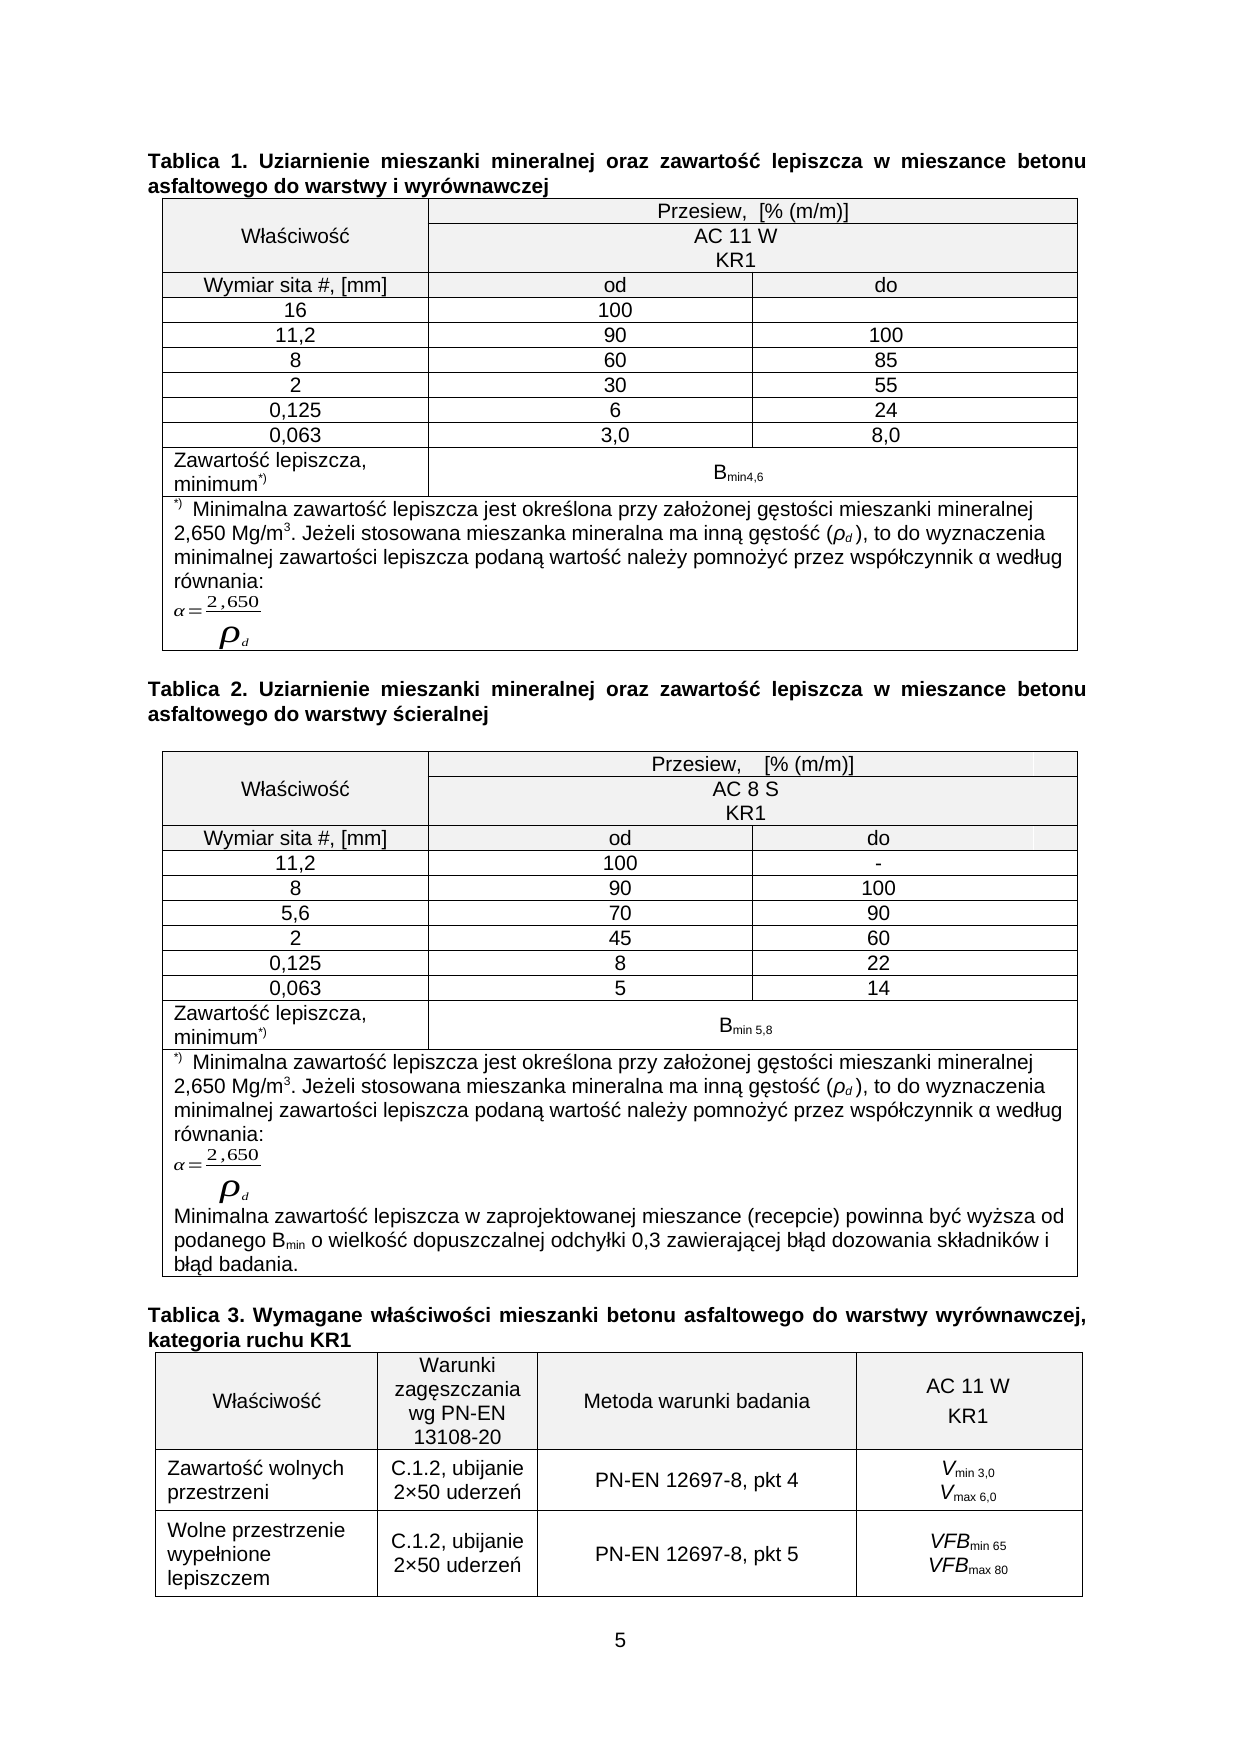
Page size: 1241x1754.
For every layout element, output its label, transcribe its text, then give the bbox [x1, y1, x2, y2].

table_cell Zawartość lepiszcza, minimum*) [163, 448, 428, 496]
table_cell 3,0 [477, 423, 752, 447]
table_cell 45 [487, 926, 752, 950]
table_cell 100 [477, 298, 752, 322]
table_cell 2 [163, 373, 428, 397]
table_cell [429, 348, 453, 372]
table_cell [453, 423, 477, 447]
table_header Warunki zagęszczania wg PN-EN 13108-20 [378, 1353, 537, 1449]
table_cell [1048, 373, 1077, 397]
table_header [1055, 1353, 1082, 1449]
table_cell [1004, 951, 1033, 975]
table_cell [1019, 398, 1048, 422]
table_header [536, 752, 561, 776]
table_cell [453, 323, 477, 347]
table_cell 30 [477, 373, 752, 397]
table_cell Zawartość wolnych przestrzeni [156, 1450, 377, 1510]
table_cell 8 [487, 951, 752, 975]
table_cell Wymiar sita #, [mm] [163, 826, 428, 850]
table_cell [1004, 976, 1033, 1000]
table_cell [1034, 926, 1077, 950]
table_cell 100 [753, 876, 1004, 900]
table_cell [1048, 348, 1077, 372]
table_cell [453, 876, 487, 900]
table_cell [1019, 448, 1077, 496]
table_cell [453, 901, 487, 925]
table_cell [378, 1511, 537, 1596]
table_cell 0,125 [163, 398, 428, 422]
table_header AC 11 W KR1 [881, 1353, 1055, 1449]
table_cell 90 [477, 323, 752, 347]
table_cell [1048, 323, 1077, 347]
table_cell [1055, 1450, 1082, 1510]
table_cell AC 8 S KR1 [487, 777, 1004, 825]
table_header [% (m/m)] [753, 752, 1004, 776]
table_cell 0,063 [163, 423, 428, 447]
table_cell [453, 851, 487, 875]
table_cell VFBmin 65 VFBmax 80 [881, 1511, 1055, 1596]
table_cell *) Minimalna zawartość lepiszcza jest określona przy założonej gęstości mieszanki mineralnej 2,650 Mg/m3. Jeżeli stosowana mieszanka mineralna ma inną gęstość (ρd ), to do wyznaczenia minimalnej zawartości lepiszcza podaną wartość należy pomnożyć przez współczynnik α według równania: [163, 497, 1077, 650]
table_cell Zawartość lepiszcza, minimum*) [163, 1001, 428, 1049]
text Tablica 2. Uziarnienie mieszanki mineralnej oraz zawartość lepiszcza w mieszance betonu asfaltowego do warstwy ścieralnej [148, 676, 1087, 726]
text Tablica 3. Wymagane właściwości mieszanki betonu asfaltowego do warstwy wyrównawczej, kategoria ruchu KR1 [148, 1302, 1087, 1352]
table_cell [429, 777, 487, 825]
table_cell [1048, 398, 1077, 422]
table_cell [1019, 323, 1048, 347]
table_cell [429, 1001, 487, 1049]
table_cell [857, 1511, 881, 1596]
table_cell [453, 951, 487, 975]
table_header Przesiew, [% (m/m)] [429, 199, 1077, 223]
table_cell 5 [487, 976, 752, 1000]
text Tablica 1. Uziarnienie mieszanki mineralnej oraz zawartość lepiszcza w mieszance betonu asfaltowego do warstwy i wyrównawczej [148, 148, 1087, 198]
table_cell [1034, 876, 1077, 900]
table_cell [429, 398, 453, 422]
table_cell [753, 298, 1019, 322]
table_cell [1019, 273, 1048, 297]
table_cell do [753, 273, 1019, 297]
table_cell [429, 951, 453, 975]
table_cell Bmin 5,8 [487, 1001, 1004, 1049]
table_cell [429, 224, 453, 272]
table_header Przesiew, [561, 752, 753, 776]
table_cell [429, 323, 453, 347]
table_cell Bmin4,6 [458, 448, 1019, 496]
table_cell PN-EN 12697-8, pkt 4 [538, 1450, 856, 1510]
table_cell [1004, 876, 1033, 900]
table_cell Wymiar sita #, [mm] [163, 273, 428, 297]
table_cell [1048, 273, 1077, 297]
table_cell [1034, 901, 1077, 925]
table_cell [857, 1450, 881, 1510]
table_cell [429, 976, 453, 1000]
table_cell [453, 826, 487, 850]
table_cell 90 [487, 876, 752, 900]
table_cell do [753, 826, 1004, 850]
table_cell [1019, 348, 1048, 372]
table_cell [429, 826, 453, 850]
table_cell [453, 976, 487, 1000]
table_header [163, 752, 428, 776]
table_cell [1004, 901, 1033, 925]
table_cell 8 [163, 348, 428, 372]
table_cell [1004, 926, 1033, 950]
table_cell [429, 851, 453, 875]
table_cell Vmin 3,0 Vmax 6,0 [881, 1450, 1055, 1510]
table_cell [1004, 777, 1077, 825]
table_cell AC 11 W KR1 [453, 224, 1019, 272]
table_cell 11,2 [163, 851, 428, 875]
table_cell Właściwość [163, 223, 428, 272]
table_cell [1034, 851, 1077, 875]
table_cell [429, 876, 453, 900]
table_header Właściwość [156, 1353, 377, 1449]
table_cell 22 [753, 951, 1004, 975]
table_cell [1004, 1001, 1077, 1049]
table_cell [429, 273, 453, 297]
table_cell 70 [487, 901, 752, 925]
table_cell 6 [477, 398, 752, 422]
table_cell 8 [163, 876, 428, 900]
table_cell [1048, 298, 1077, 322]
table_cell [1034, 951, 1077, 975]
table_cell 8,0 [753, 423, 1019, 447]
table_cell [429, 448, 458, 496]
table_cell [1019, 298, 1048, 322]
table_cell [1004, 826, 1033, 850]
table_cell [453, 398, 477, 422]
table_cell 100 [753, 323, 1019, 347]
table_cell 2 [163, 926, 428, 950]
table_cell [1034, 826, 1077, 850]
table_cell 55 [753, 373, 1019, 397]
table_cell 60 [477, 348, 752, 372]
table_cell [429, 373, 453, 397]
table_cell 85 [753, 348, 1019, 372]
table_cell 16 [163, 298, 428, 322]
table_cell [1019, 423, 1048, 447]
table_cell [1048, 423, 1077, 447]
table_cell [453, 926, 487, 950]
table_cell 100 [487, 851, 752, 875]
table_cell [453, 348, 477, 372]
table_header [163, 199, 428, 223]
table_cell [453, 373, 477, 397]
table_cell 0,125 [163, 951, 428, 975]
table_cell 90 [753, 901, 1004, 925]
table_cell 24 [753, 398, 1019, 422]
table_header [1034, 752, 1077, 776]
table_cell [429, 926, 453, 950]
table_cell [453, 273, 477, 297]
table_cell [453, 298, 477, 322]
table_cell Właściwość [163, 776, 428, 825]
table_cell [1034, 976, 1077, 1000]
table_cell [538, 1511, 856, 1596]
table_cell [1019, 373, 1048, 397]
table_cell 11,2 [163, 323, 428, 347]
table_cell [429, 901, 453, 925]
table_cell 0,063 [163, 976, 428, 1000]
table_cell Wolne przestrzenie wypełnione lepiszczem [156, 1511, 377, 1596]
table_cell od [477, 273, 752, 297]
table_cell [1019, 224, 1077, 272]
table_header [429, 752, 536, 776]
table_cell 14 [753, 976, 1004, 1000]
table_cell *) Minimalna zawartość lepiszcza jest określona przy założonej gęstości mieszanki mineralnej 2,650 Mg/m3. Jeżeli stosowana mieszanka mineralna ma inną gęstość (ρd ), to do wyznaczenia minimalnej zawartości lepiszcza podaną wartość należy pomnożyć przez współczynnik α według równania: Minimalna zawartość lepiszcza w zaprojektowanej mieszance (recepcie) powinna być wyższa od podanego Bmin o wielkość dopuszczalnej odchyłki 0,3 zawierającej błąd dozowania składników i błąd badania. [163, 1050, 1077, 1276]
table_header [1004, 752, 1033, 776]
table_cell [1055, 1511, 1082, 1596]
table_cell 60 [753, 926, 1004, 950]
table_cell od [487, 826, 752, 850]
table_header Metoda warunki badania [538, 1353, 856, 1449]
table_cell 5,6 [163, 901, 428, 925]
table_cell [1004, 851, 1033, 875]
table_header [857, 1353, 881, 1449]
table_cell [429, 423, 453, 447]
table_cell C.1.2, ubijanie 2×50 uderzeń [378, 1450, 537, 1510]
table_cell - [753, 851, 1004, 875]
table_cell [429, 298, 453, 322]
